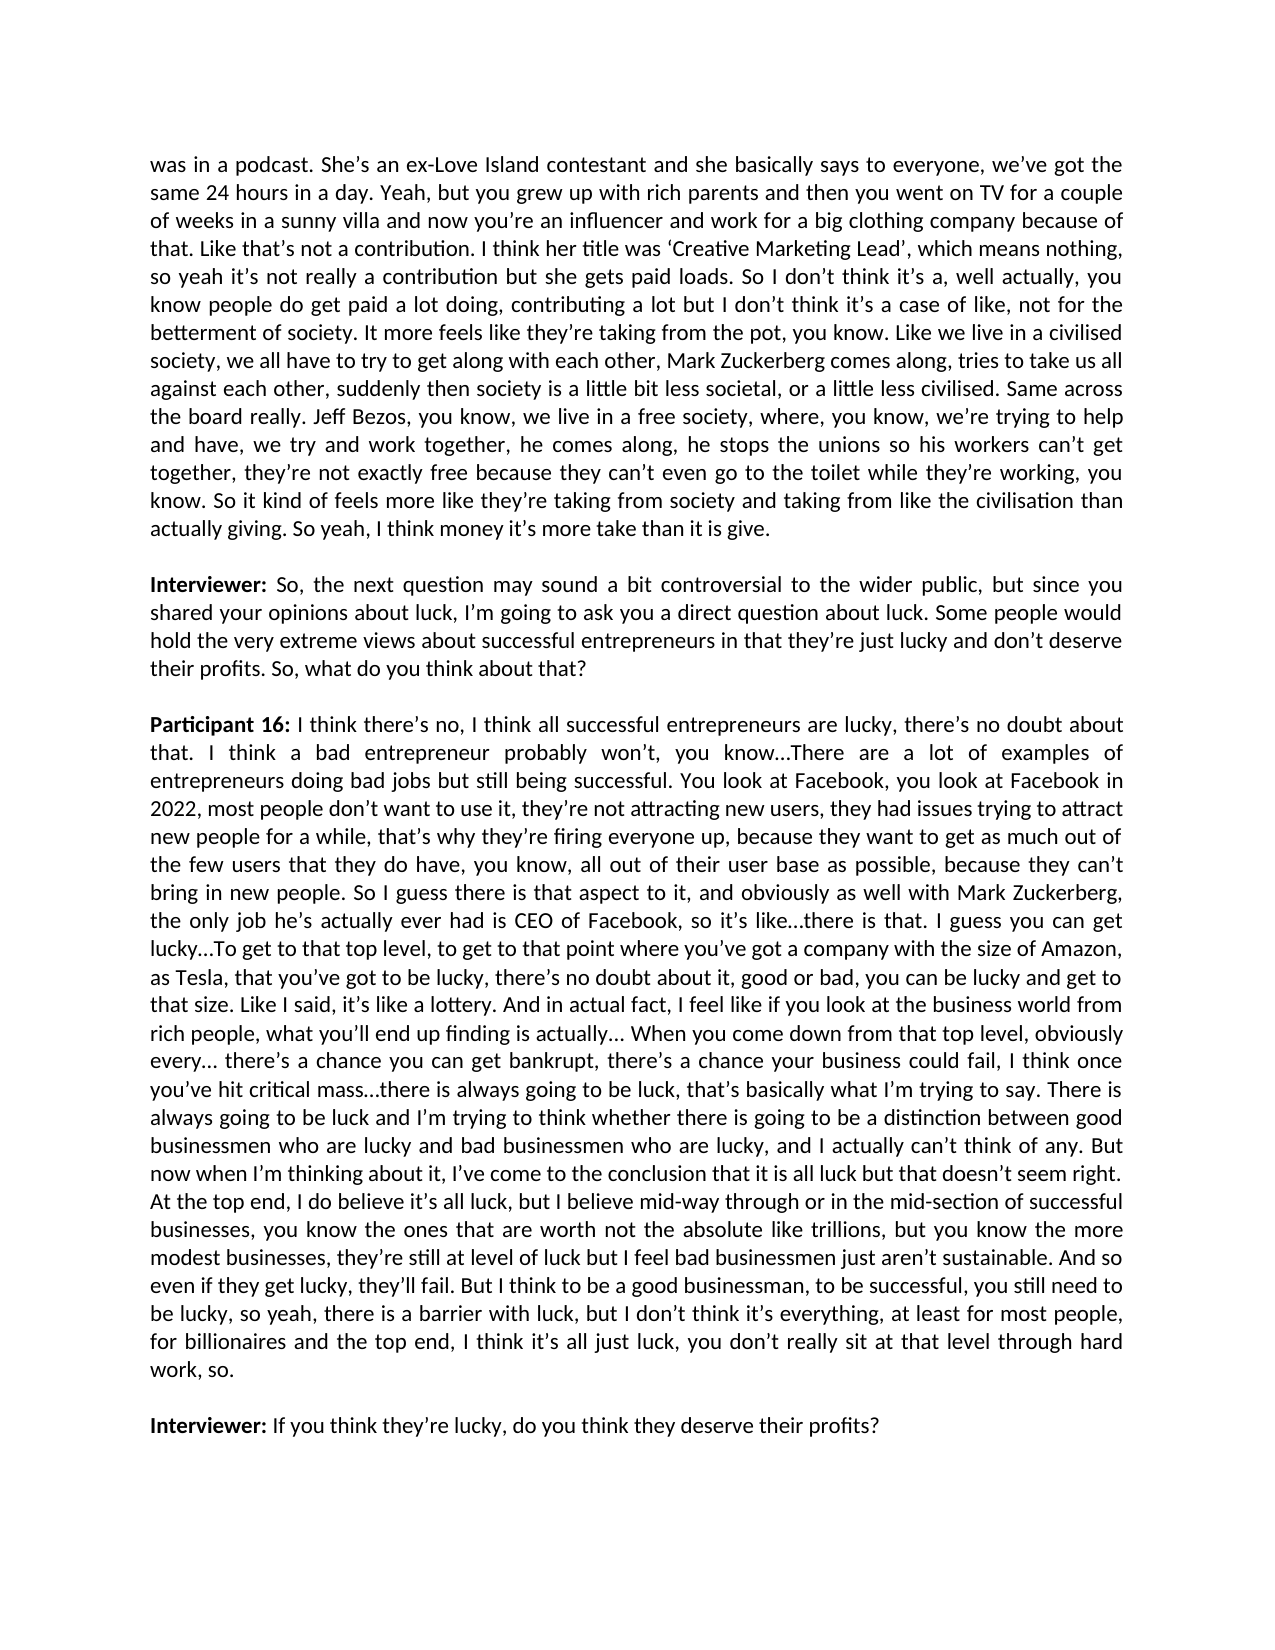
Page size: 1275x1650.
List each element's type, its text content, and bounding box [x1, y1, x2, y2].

text Participant 16: I think there’s no, I think all successful entrepreneurs are lucky, there’s no doubt about that. I think a bad entrepreneur probably won’t, you know…There are a lot of examples of entrepreneurs doing bad jobs but still being successful. You look at Facebook, you look at Facebook in 2022, most people don’t want to use it, they’re not attracting new users, they had issues trying to attract new people for a while, that’s why they’re firing everyone up, because they want to get as much out of the few users that they do have, you know, all out of their user base as possible, because they can’t bring in new people. So I guess there is that aspect to it, and obviously as well with Mark Zuckerberg, the only job he’s actually ever had is CEO of Facebook, so it’s like…there is that. I guess you can get lucky…To get to that top level, to get to that point where you’ve got a company with the size of Amazon, as Tesla, that you’ve got to be lucky, there’s no doubt about it, good or bad, you can be lucky and get to that size. Like I said, it’s like a lottery. And in actual fact, I feel like if you look at the business world from rich people, what you’ll end up finding is actually... When you come down from that top level, obviously every… there’s a chance you can get bankrupt, there’s a chance your business could fail, I think once you’ve hit critical mass…there is always going to be luck, that’s basically what I’m trying to say. There is always going to be luck and I’m trying to think whether there is going to be a distinction between good businessmen who are lucky and bad businessmen who are lucky, and I actually can’t think of any. But now when I’m thinking about it, I’ve come to the conclusion that it is all luck but that doesn’t seem right. At the top end, I do believe it’s all luck, but I believe mid-way through or in the mid-section of successful businesses, you know the ones that are worth not the absolute like trillions, but you know the more modest businesses, they’re still at level of luck but I feel bad businessmen just aren’t sustainable. And so even if they get lucky, they’ll fail. But I think to be a good businessman, to be successful, you still need to be lucky, so yeah, there is a barrier with luck, but I don’t think it’s everything, at least for most people, for billionaires and the top end, I think it’s all just luck, you don’t really sit at that level through hard work, so. [150, 710, 1125, 1383]
text Interviewer: If you think they’re lucky, do you think they deserve their profits? [150, 1411, 1125, 1439]
text Interviewer: So, the next question may sound a bit controversial to the wider public, but since you shared your opinions about luck, I’m going to ask you a direct question about luck. Some people would hold the very extreme views about successful entrepreneurs in that they’re just lucky and don’t deserve their profits. So, what do you think about that? [150, 570, 1125, 682]
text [150, 150, 1125, 542]
